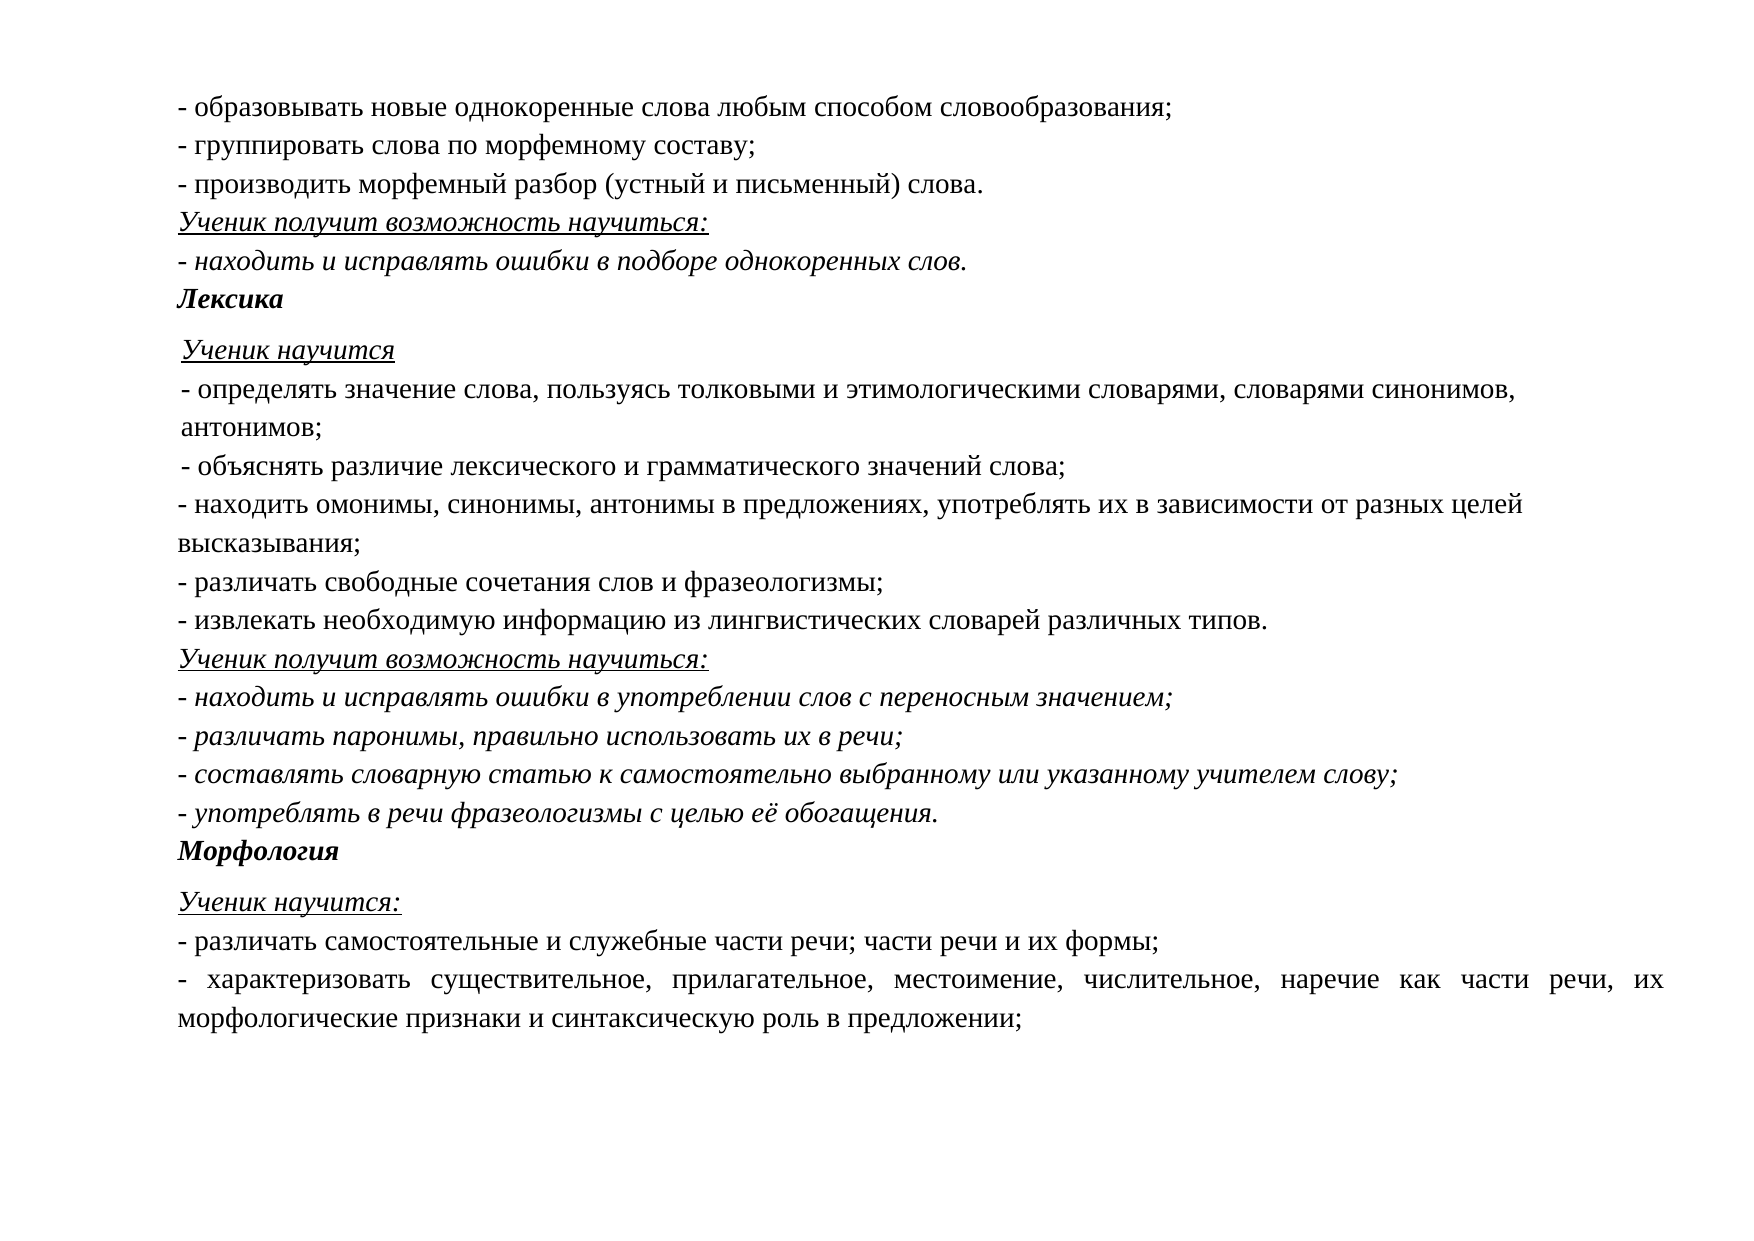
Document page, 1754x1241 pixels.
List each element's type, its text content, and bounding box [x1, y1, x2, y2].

text - различать паронимы, правильно использовать их в речи; [177, 718, 1665, 751]
text - характеризовать существительное, прилагательное, местоимение, числительное, наречие как части речи, их морфологические признаки и синтаксическую роль в предложении; [177, 962, 1665, 1034]
text Ученик научится [181, 332, 1665, 366]
text Ученик научится: [177, 884, 1665, 918]
text Ученик получит возможность научиться: [177, 204, 1665, 238]
text - находить и исправлять ошибки в подборе однокоренных слов. [177, 243, 1665, 276]
text - определять значение слова, пользуясь толковыми и этимологическими словарями, словарями синонимов, антонимов; [181, 371, 1665, 443]
text - составлять словарную статью к самостоятельно выбранному или указанному учителем слову; [177, 756, 1665, 790]
text - находить и исправлять ошибки в употреблении слов с переносным значением; [177, 679, 1665, 713]
text - различать свободные сочетания слов и фразеологизмы; [177, 564, 1665, 597]
text Лексика [177, 281, 1665, 315]
text - употреблять в речи фразеологизмы с целью её обогащения. [177, 795, 1665, 828]
text - находить омонимы, синонимы, антонимы в предложениях, употреблять их в зависимости от разных целей высказывания; [177, 487, 1665, 559]
text Ученик получит возможность научиться: [177, 641, 1665, 674]
text - группировать слова по морфемному составу; [177, 127, 1665, 161]
text Морфология [177, 833, 1665, 867]
text - объяснять различие лексического и грамматического значений слова; [181, 448, 1665, 482]
text - различать самостоятельные и служебные части речи; части речи и их формы; [177, 923, 1665, 957]
text - производить морфемный разбор (устный и письменный) слова. [177, 166, 1665, 199]
text - извлекать необходимую информацию из лингвистических словарей различных типов. [177, 602, 1665, 636]
text - образовывать новые однокоренные слова любым способом словообразования; [177, 89, 1665, 122]
